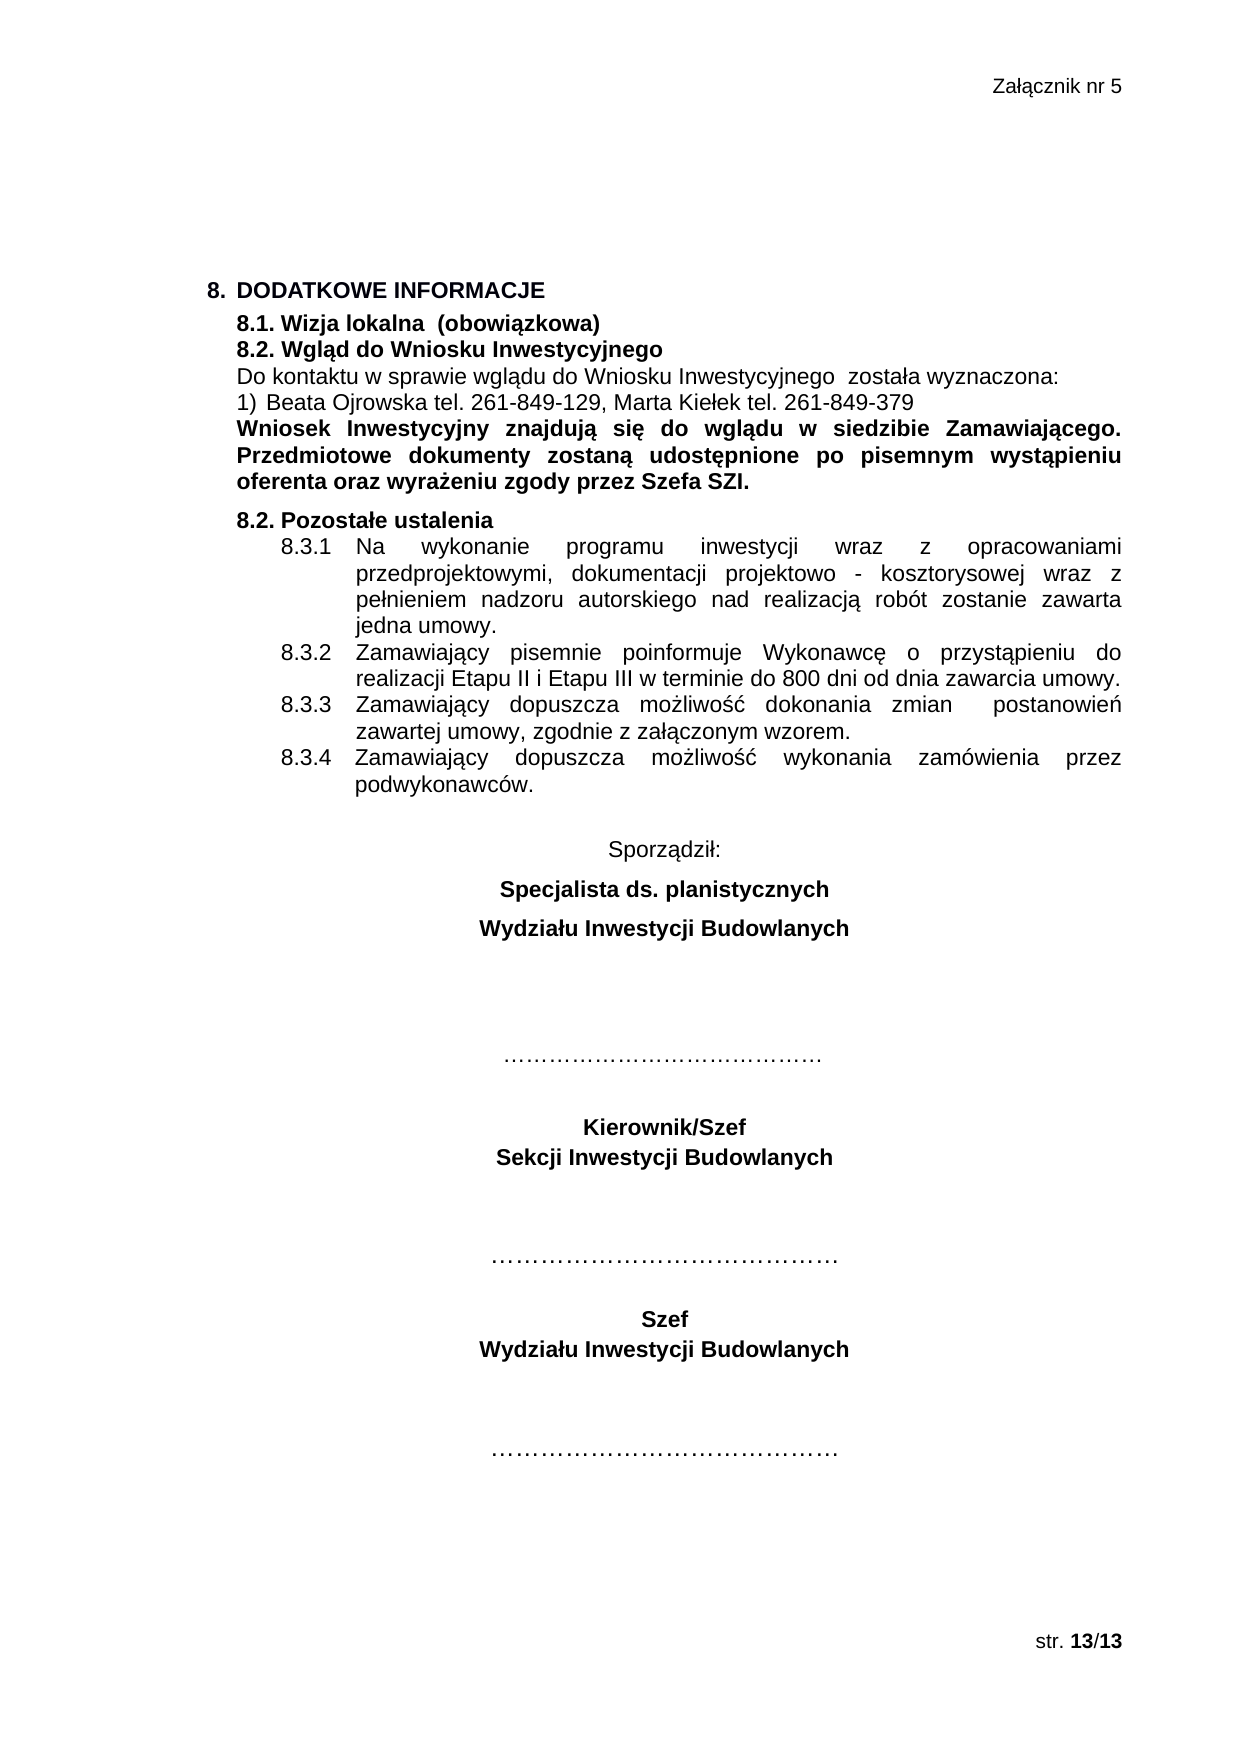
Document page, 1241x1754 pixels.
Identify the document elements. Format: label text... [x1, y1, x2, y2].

text …………………………………… [502, 1041, 1122, 1067]
text Sekcji Inwestycji Budowlanych [207, 1144, 1122, 1170]
text Wydziału Inwestycji Budowlanych [207, 915, 1122, 942]
text …………………………………… [207, 1432, 1122, 1461]
text Specjalista ds. planistycznych [207, 876, 1122, 902]
text Sporządził: [207, 836, 1122, 863]
text Do kontaktu w sprawie wglądu do Wniosku Inwestycyjnego została wyznaczona: [236, 363, 1122, 389]
list Pozostałe ustalenia [236, 507, 1122, 533]
text Szef [207, 1306, 1122, 1332]
text Wydziału Inwestycji Budowlanych [207, 1336, 1122, 1363]
list Zamawiający pisemnie poinformuje Wykonawcę o przystąpieniu do realizacji Etapu II i Etapu III w terminie do 800 dni od dnia zawarcia umowy. [281, 639, 1122, 691]
list DODATKOWE INFORMACJE [207, 277, 1122, 304]
list Wizja lokalna (obowiązkowa) [236, 310, 1122, 336]
list Na wykonanie programu inwestycji wraz z opracowaniami przedprojektowymi, dokumentacji projektowo - kosztorysowej wraz z pełnieniem nadzoru autorskiego nad realizacją robót zostanie zawarta jedna umowy. [281, 533, 1122, 639]
text 8.2. Wgląd do Wniosku Inwestycyjnego [236, 336, 1122, 363]
list Zamawiający dopuszcza możliwość dokonania zmian postanowień zawartej umowy, zgodnie z załączonym wzorem. [281, 691, 1122, 744]
text …………………………………… [207, 1240, 1122, 1269]
text Wniosek Inwestycyjny znajdują się do wglądu w siedzibie Zamawiającego. Przedmiotowe dokumenty zostaną udostępnione po pisemnym wystąpieniu oferenta oraz wyrażeniu zgody przez Szefa SZI. [236, 415, 1122, 494]
list Beata Ojrowska tel. 261-849-129, Marta Kiełek tel. 261-849-379 [236, 389, 1122, 415]
list Zamawiający dopuszcza możliwość wykonania zamówienia przez podwykonawców. [281, 744, 1122, 797]
text Kierownik/Szef [207, 1113, 1122, 1140]
